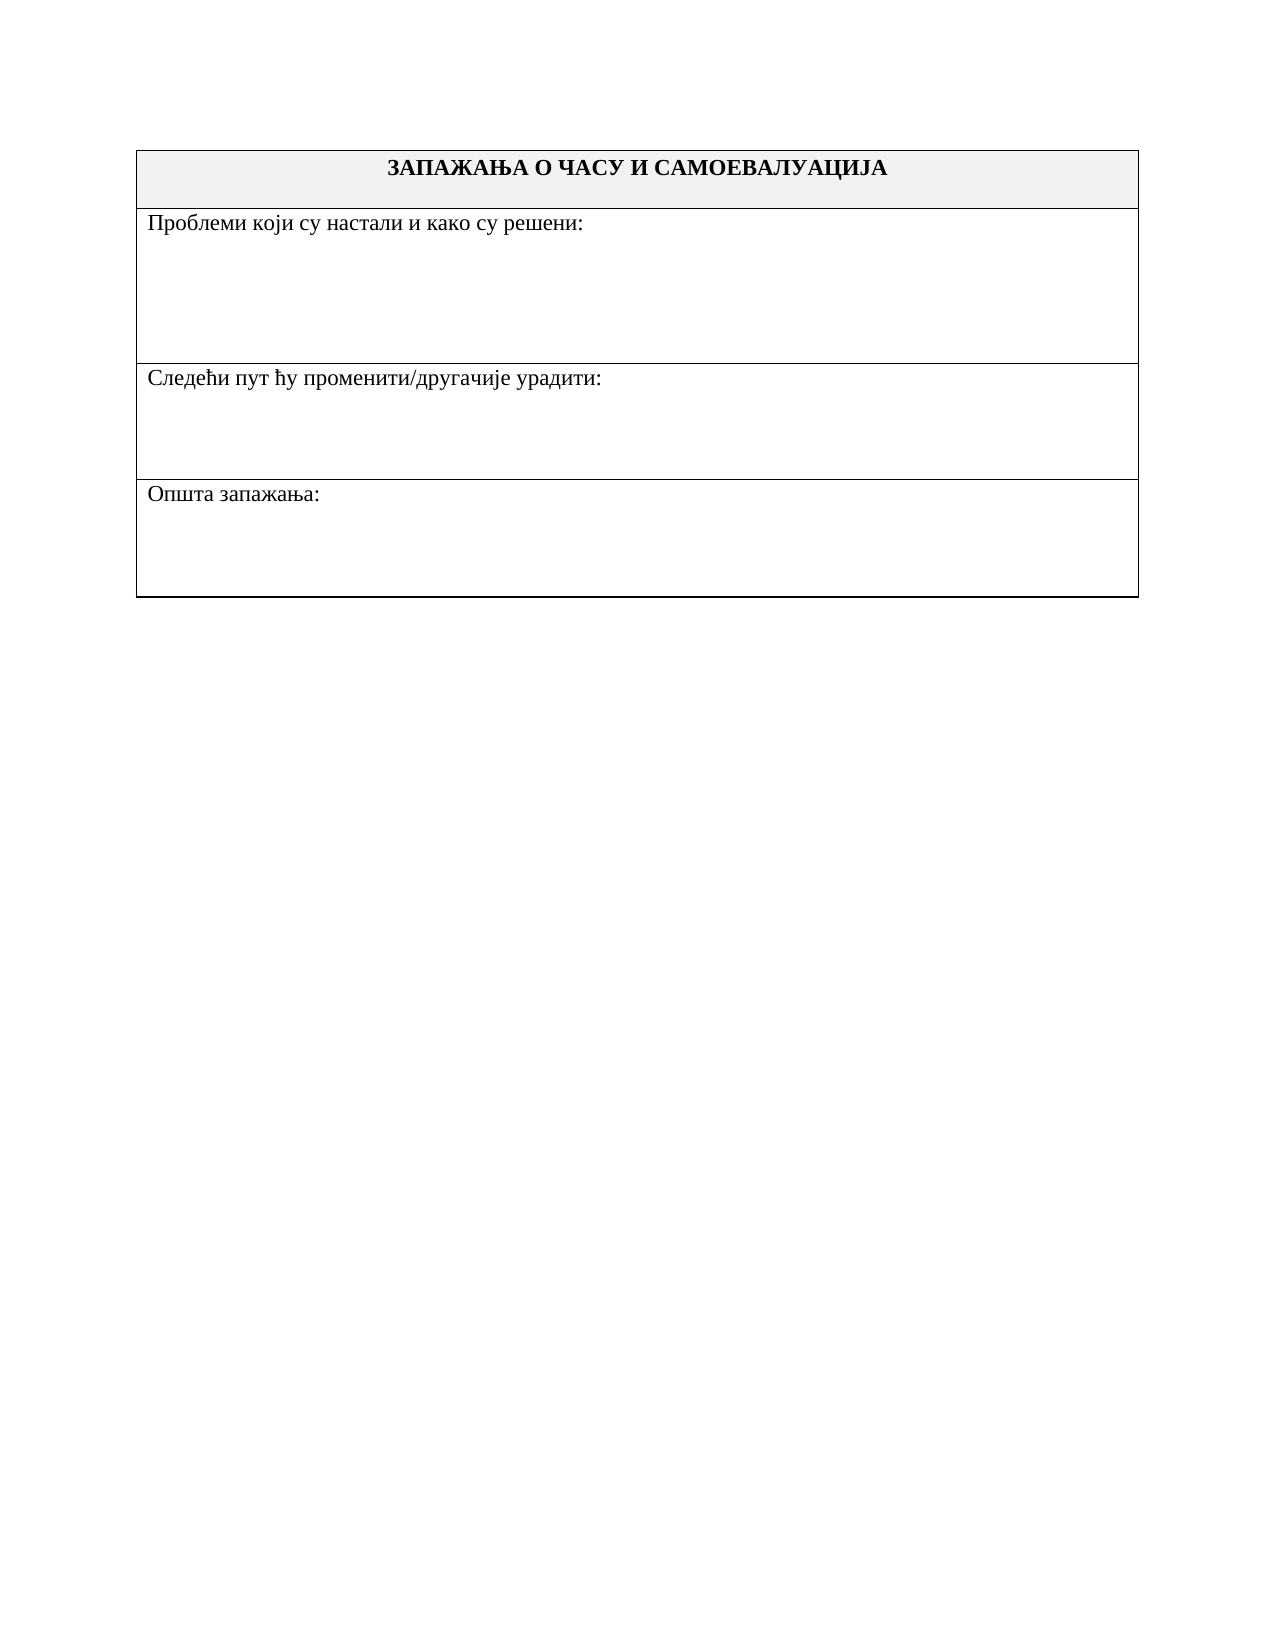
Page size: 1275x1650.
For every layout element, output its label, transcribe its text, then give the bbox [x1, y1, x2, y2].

table_cell Проблеми који су настали и како су решени: [137, 209, 1138, 362]
table_cell ЗАПАЖАЊА О ЧАСУ И САМОЕВАЛУАЦИЈА [137, 151, 1138, 208]
table_cell Општа запажања: [137, 480, 1138, 596]
table_cell Следећи пут ћу променити/другачије урадити: [137, 364, 1138, 479]
